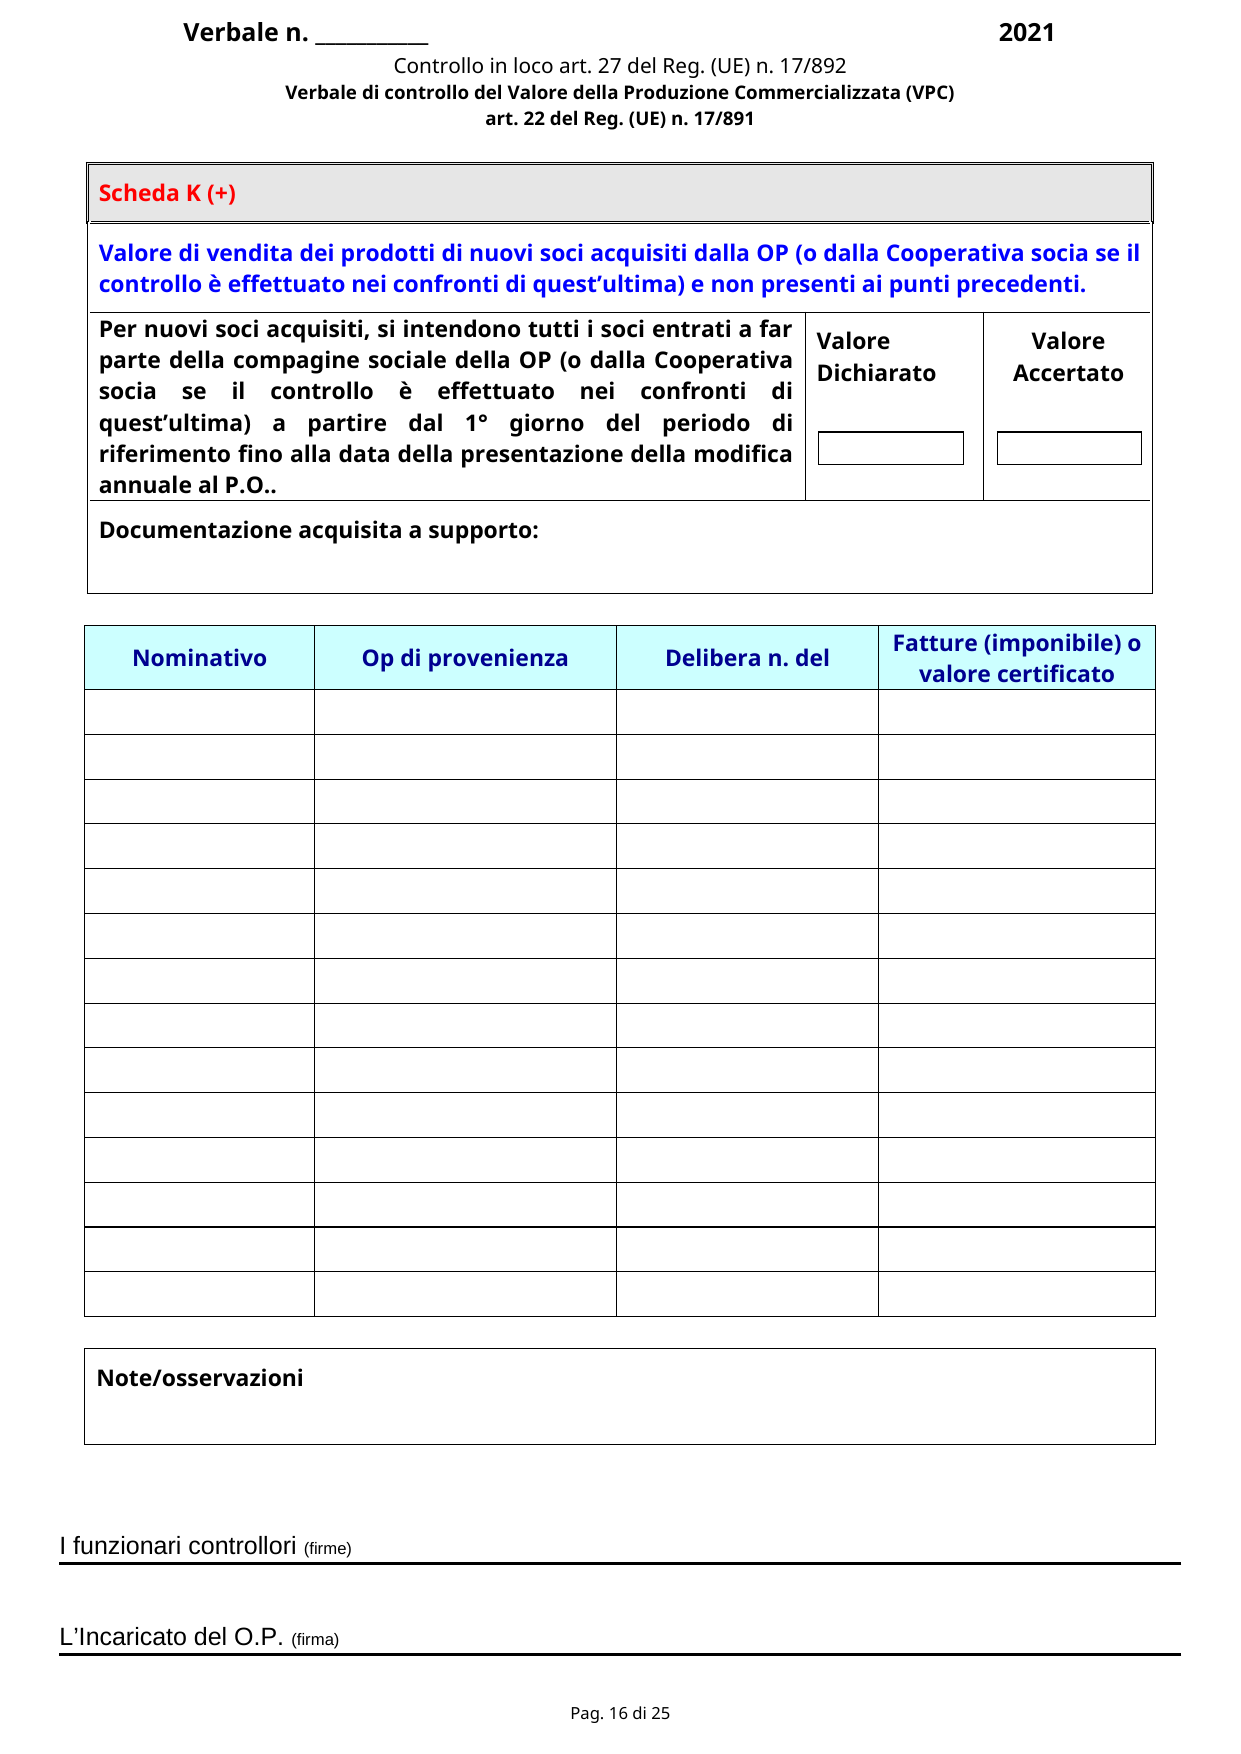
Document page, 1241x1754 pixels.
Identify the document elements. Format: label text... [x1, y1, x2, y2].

table_cell [879, 1228, 1155, 1271]
table_cell [315, 824, 616, 868]
table_cell [879, 690, 1155, 734]
table_cell [315, 780, 616, 823]
table_cell [617, 690, 878, 734]
table_cell [85, 1138, 314, 1182]
table_cell [879, 959, 1155, 1002]
table_header Note/osservazioni [85, 1349, 1155, 1444]
table_header Nominativo [85, 626, 314, 689]
table_cell Documentazione acquisita a supporto: [88, 500, 1152, 593]
table_cell [879, 869, 1155, 913]
table_header Scheda K (+) [89, 165, 1151, 221]
table_cell [315, 1228, 616, 1271]
table_cell [617, 959, 878, 1002]
table_cell [85, 780, 314, 823]
table_header Delibera n. del [617, 626, 878, 689]
table_cell [617, 1138, 878, 1182]
table_cell [879, 914, 1155, 958]
table_cell [617, 1004, 878, 1047]
table_cell [85, 1272, 314, 1316]
table_header Op di provenienza [315, 626, 616, 689]
table_cell [85, 1228, 314, 1271]
table_cell [315, 1272, 616, 1316]
table_cell [879, 735, 1155, 778]
table_cell Valore Dichiarato [806, 313, 983, 500]
table_cell [315, 869, 616, 913]
table_cell [879, 1048, 1155, 1092]
table_cell [617, 1048, 878, 1092]
table_cell [879, 1093, 1155, 1137]
table_cell Valore di vendita dei prodotti di nuovi soci acquisiti dalla OP (o dalla Cooperativa socia se il controllo è effettuato nei confronti di quest’ultima) e non presenti ai punti precedenti. [88, 221, 1152, 312]
table_cell [879, 780, 1155, 823]
table_cell [617, 824, 878, 868]
table_cell [85, 1093, 314, 1137]
table_cell [315, 959, 616, 1002]
table_cell [617, 1272, 878, 1316]
table_cell [617, 869, 878, 913]
table_cell [85, 735, 314, 778]
table_cell [85, 1004, 314, 1047]
table_cell [879, 1183, 1155, 1226]
table_cell [315, 1138, 616, 1182]
table_cell [85, 1183, 314, 1226]
table_cell [85, 690, 314, 734]
table_cell [85, 959, 314, 1002]
table_cell [879, 1272, 1155, 1316]
table_cell [617, 1093, 878, 1137]
table_cell [315, 914, 616, 958]
table_cell [879, 1138, 1155, 1182]
table_cell [315, 1048, 616, 1092]
table_cell [315, 735, 616, 778]
table_cell [85, 1048, 314, 1092]
table_cell [879, 1004, 1155, 1047]
table_cell [617, 914, 878, 958]
table_cell [85, 869, 314, 913]
table_cell [315, 1183, 616, 1226]
table_cell [617, 1183, 878, 1226]
table_cell [85, 824, 314, 868]
table_cell [315, 690, 616, 734]
table_cell [315, 1004, 616, 1047]
table_cell [617, 780, 878, 823]
table_cell Per nuovi soci acquisiti, si intendono tutti i soci entrati a far parte della compagine sociale della OP (o dalla Cooperativa socia se il controllo è effettuato nei confronti di quest’ultima) a partire dal 1° giorno del periodo di riferimento fino alla data della presentazione della modifica annuale al P.O.. [88, 312, 805, 500]
table_cell [315, 1093, 616, 1137]
table_cell [85, 914, 314, 958]
table_cell [879, 824, 1155, 868]
table_cell Valore Accertato [984, 312, 1152, 500]
table_cell [617, 735, 878, 778]
table_header Fatture (imponibile) o valore certificato [879, 626, 1155, 689]
table_cell [617, 1228, 878, 1271]
